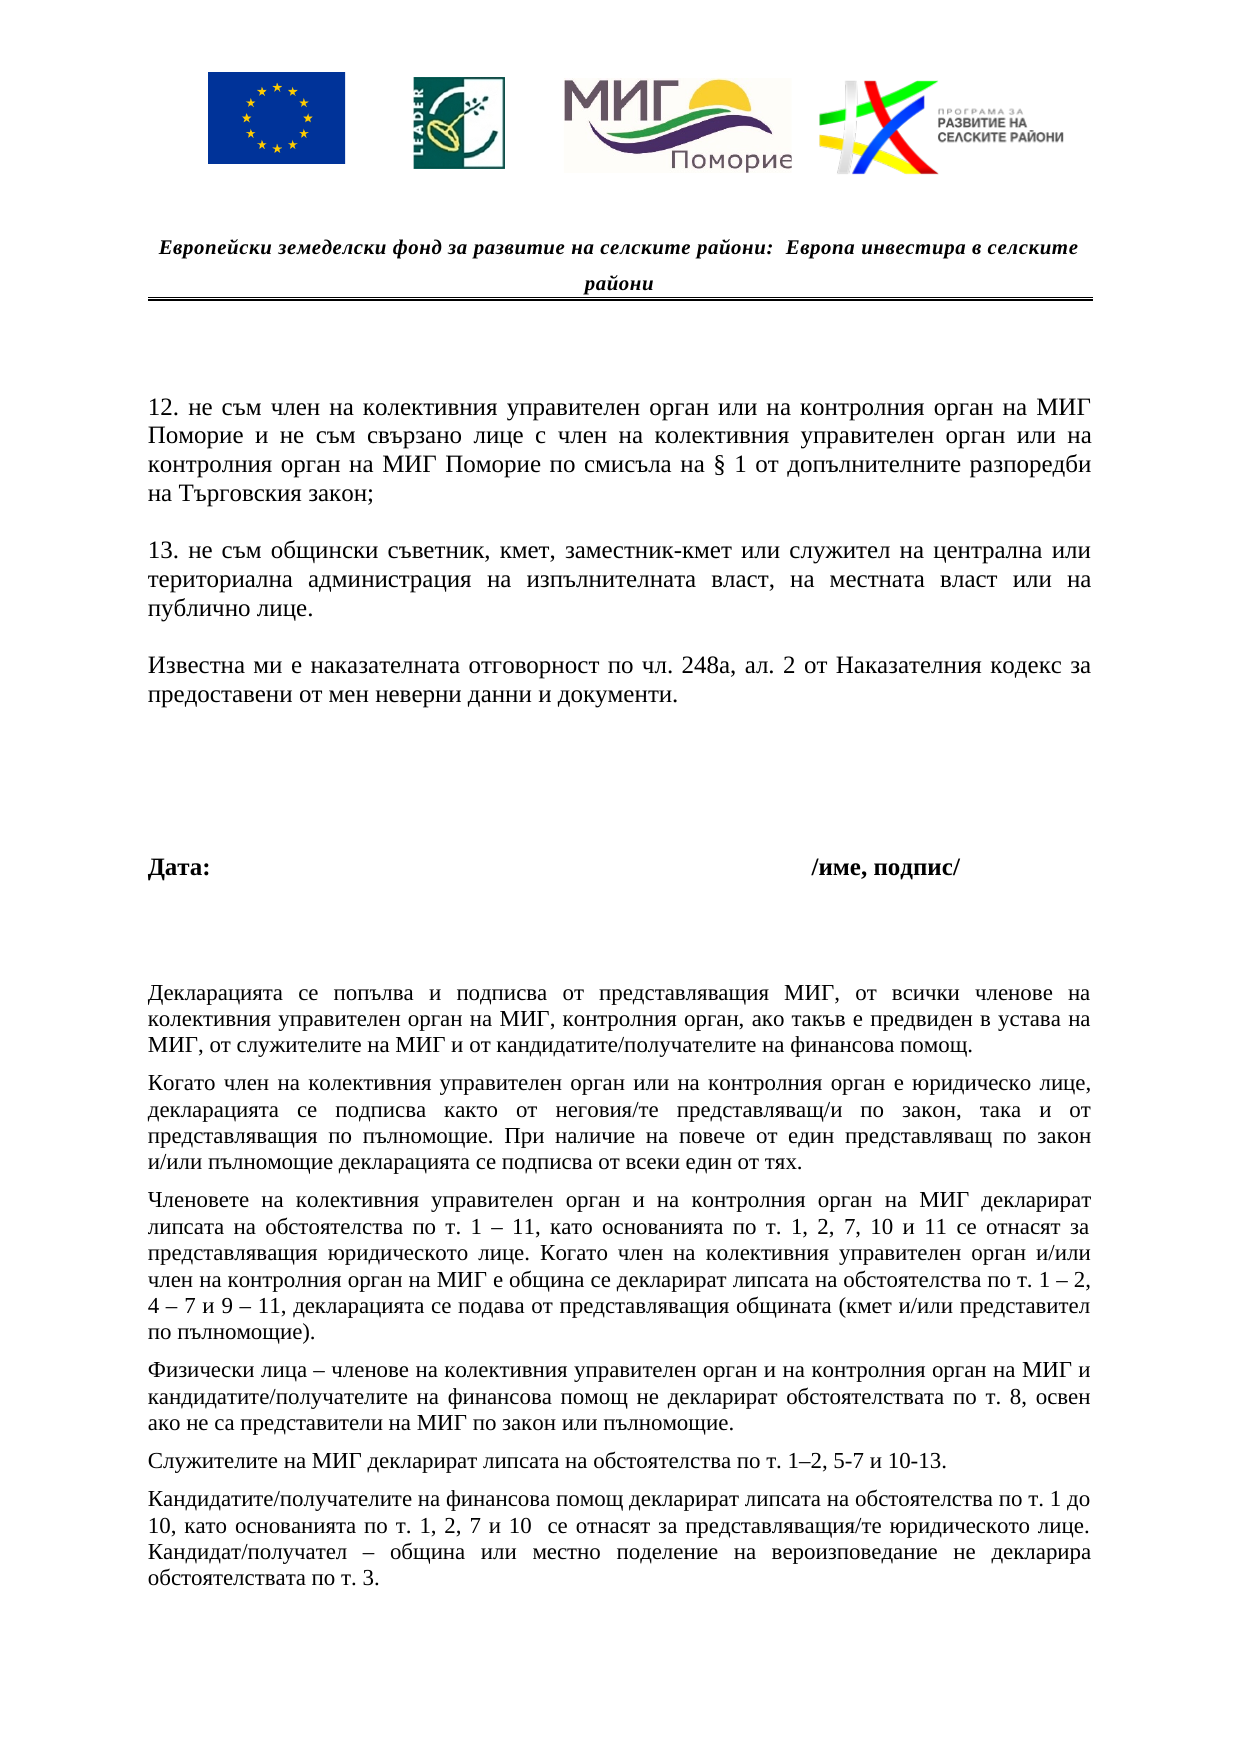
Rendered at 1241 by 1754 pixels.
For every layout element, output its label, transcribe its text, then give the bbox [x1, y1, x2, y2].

text 13. не съм общински съветник, кмет, заместник-кмет или служител на централна или териториална администрация на изпълнителната власт, на местната власт или на публично лице. [148, 536, 1093, 622]
text 12. не съм член на колективния управителен орган или на контролния орган на МИГ Поморие и не съм свързано лице с член на колективния управителен орган или на контролния орган на МИГ Поморие по смисъла на § 1 от допълнителните разпоредби на Търговския закон; [148, 392, 1093, 507]
text Членовете на колективния управителен орган и на контролния орган на МИГ декларират липсата на обстоятелства по т. 1 – 11, като основанията по т. 1, 2, 7, 10 и 11 се отнасят за представляващия юридическото лице. Когато член на колективния управителен орган и/или член на контролния орган на МИГ е община се декларират липсата на обстоятелства по т. 1 – 2, 4 – 7 и 9 – 11, декларацията се подава от представляващия общината (кмет и/или представител по пълномощие). [148, 1187, 1093, 1345]
picture [208, 72, 346, 164]
text Когато член на колективния управителен орган или на контролния орган е юридическо лице, декларацията се подписва както от неговия/те представляващ/и по закон, така и от представляващия по пълномощие. При наличие на повече от един представляващ по закон и/или пълномощие декларацията се подписва от всеки един от тях. [148, 1069, 1093, 1175]
picture [413, 77, 505, 169]
text Кандидатите/получателите на финансова помощ декларират липсата на обстоятелства по т. 1 до 10, като основанията по т. 1, 2, 7 и 10 се отнасят за представляващия/те юридическото лице. Кандидат/получател – община или местно поделение на вероизповедание не декларира обстоятелствата по т. 3. [148, 1485, 1093, 1591]
picture [806, 73, 1074, 181]
text Служителите на МИГ декларират липсата на обстоятелства по т. 1–2, 5-7 и 10-13. [148, 1447, 1093, 1474]
text Физически лица – членове на колективния управителен орган и на контролния орган на МИГ и кандидатите/получателите на финансова помощ не декларират обстоятелствата по т. 8, освен ако не са представители на МИГ по закон или пълномощие. [148, 1356, 1093, 1436]
text Дата: /име, подпис/ [148, 852, 1085, 881]
text Декларацията се попълва и подписва от представляващия МИГ, от всички членове на колективния управителен орган на МИГ, контролния орган, ако такъв е предвиден в устава на МИГ, от служителите на МИГ и от кандидатите/получателите на финансова помощ. [148, 978, 1093, 1058]
picture [563, 78, 792, 173]
text Известна ми е наказателната отговорност по чл. 248а, ал. 2 от Наказателния кодекс за предоставени от мен неверни данни и документи. [148, 651, 1093, 708]
